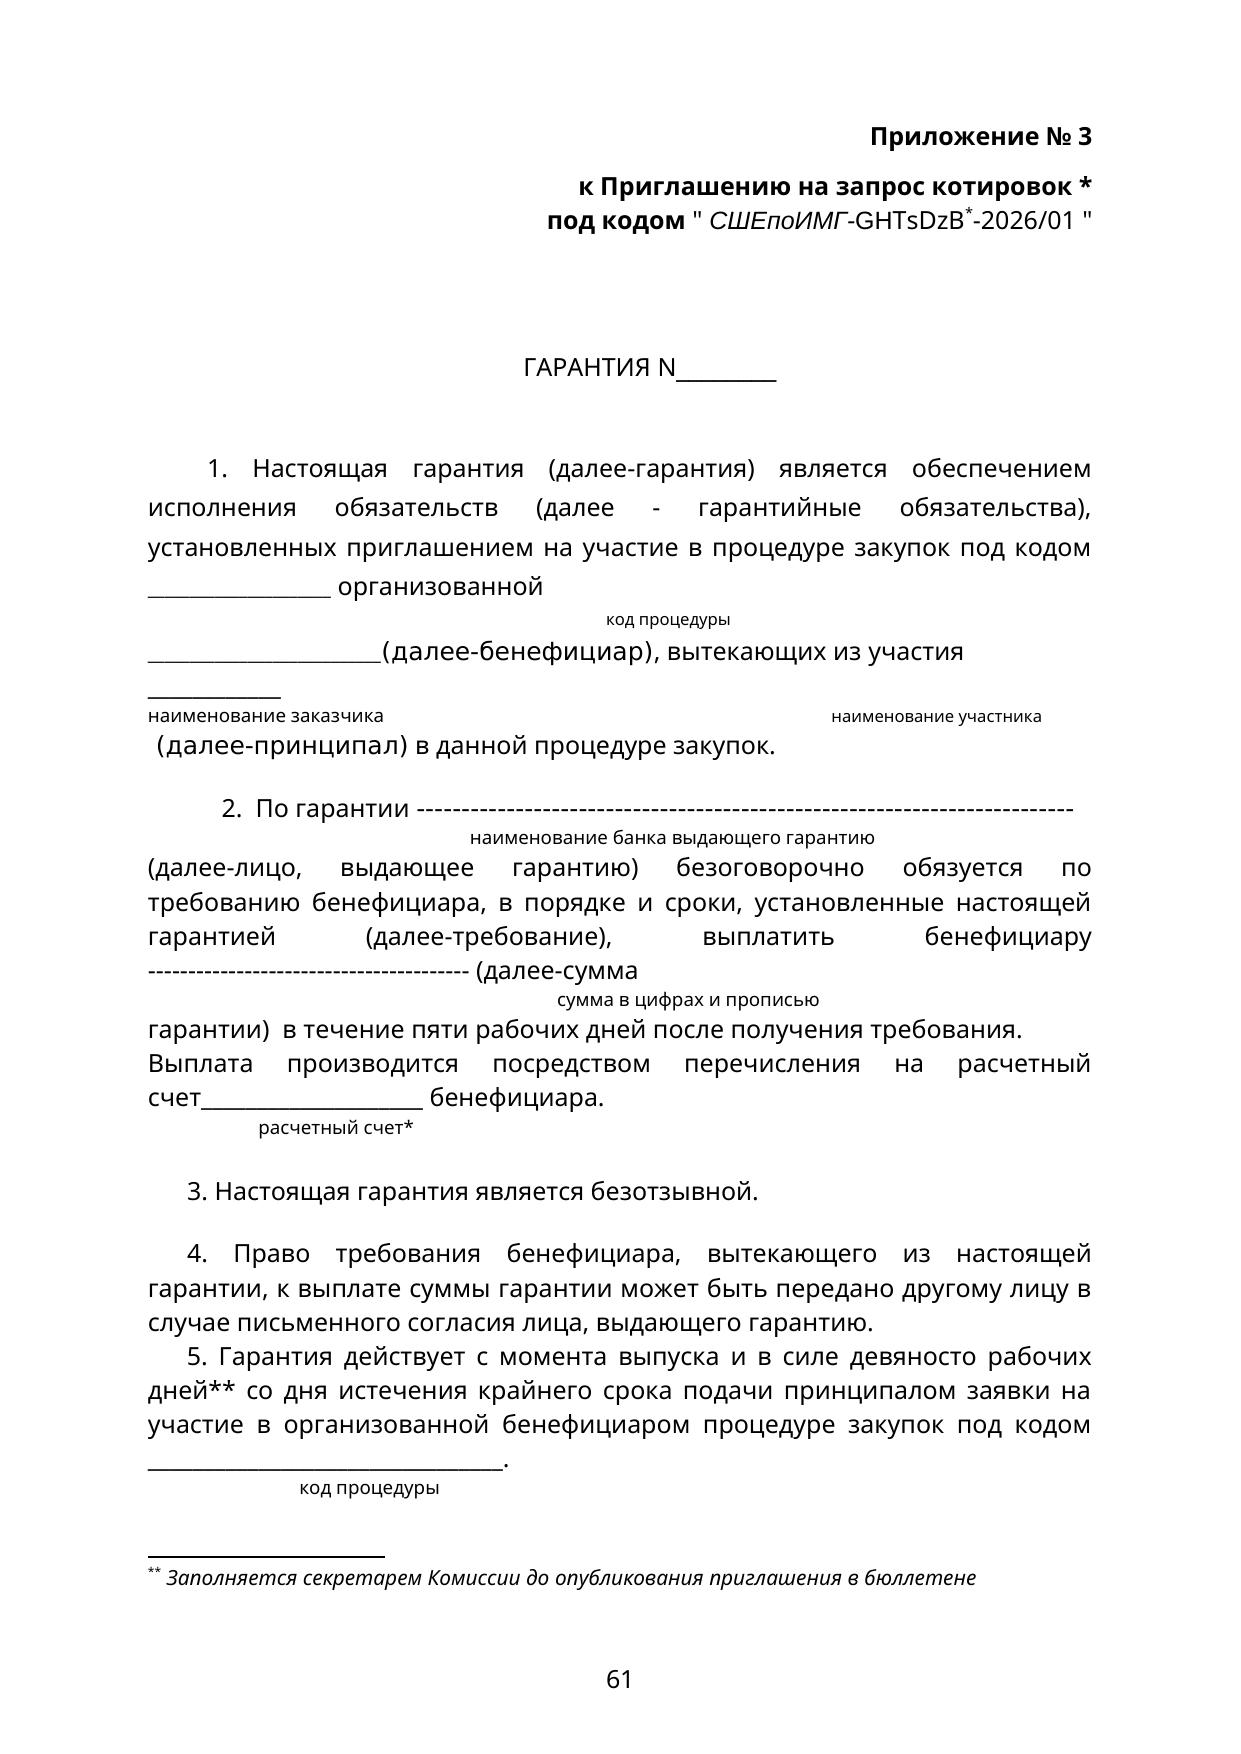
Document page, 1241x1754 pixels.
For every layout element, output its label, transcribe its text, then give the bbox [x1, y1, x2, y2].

text 4. Право требования бенефициара, вытекающего из настоящей гарантии, к выплате суммы гарантии может быть передано другому лицу в случае письменного согласия лица, выдающего гарантию. [148, 1236, 1092, 1338]
text к Приглашению на запрос котировок * под кодом " СШЕпоИМГ-GHTsDzB*-2026/01 " [148, 169, 1092, 237]
text расчетный счет* [148, 1114, 1092, 1139]
text 3. Настоящая гарантия является безотзывной. [148, 1174, 1092, 1208]
text наименование заказчика наименование участника [148, 702, 1092, 728]
text (далее-принципал) в данной процедуре закупок. [148, 728, 1092, 762]
text код процедуры [148, 608, 1092, 630]
text (далее-лицо, выдающее гарантию) безоговорочно обязуется по требованию бенефициара, в порядке и сроки, установленные настоящей гарантией (далее-требование), выплатить бенефициару ---------------------------------------- (далее-сумма [148, 850, 1092, 986]
text Выплата производится посредством перечисления на расчетный счет____________________ бенефициара. [148, 1046, 1092, 1114]
text гарантии) в течение пяти рабочих дней после получения требования. [148, 1012, 1092, 1046]
text 1. Настоящая гарантия (далее-гарантия) является обеспечением исполнения обязательств (далее - гарантийные обязательства), установленных приглашением на участие в процедуре закупок под кодом ______________________ организованной [148, 451, 1092, 602]
text код процедуры [148, 1474, 1092, 1500]
text 2. По гарантии ------------------------------------------------------------------------- [148, 791, 1092, 824]
text ____________________________(далее-бенефициар), вытекающих из участия ____________ [148, 634, 1092, 702]
text сумма в цифрах и прописью [148, 986, 1092, 1012]
text 5. Гарантия действует с момента выпуска и в силе девяносто рабочих дней** со дня истечения крайнего срока подачи принципалом заявки на участие в организованной бенефициаром процедуре закупок под кодом ________________________________. [148, 1338, 1092, 1474]
text наименование банка выдающего гарантию [148, 824, 1092, 850]
text ГАРАНТИЯ N________ [148, 349, 1092, 383]
text Приложение № 3 [148, 118, 1092, 152]
